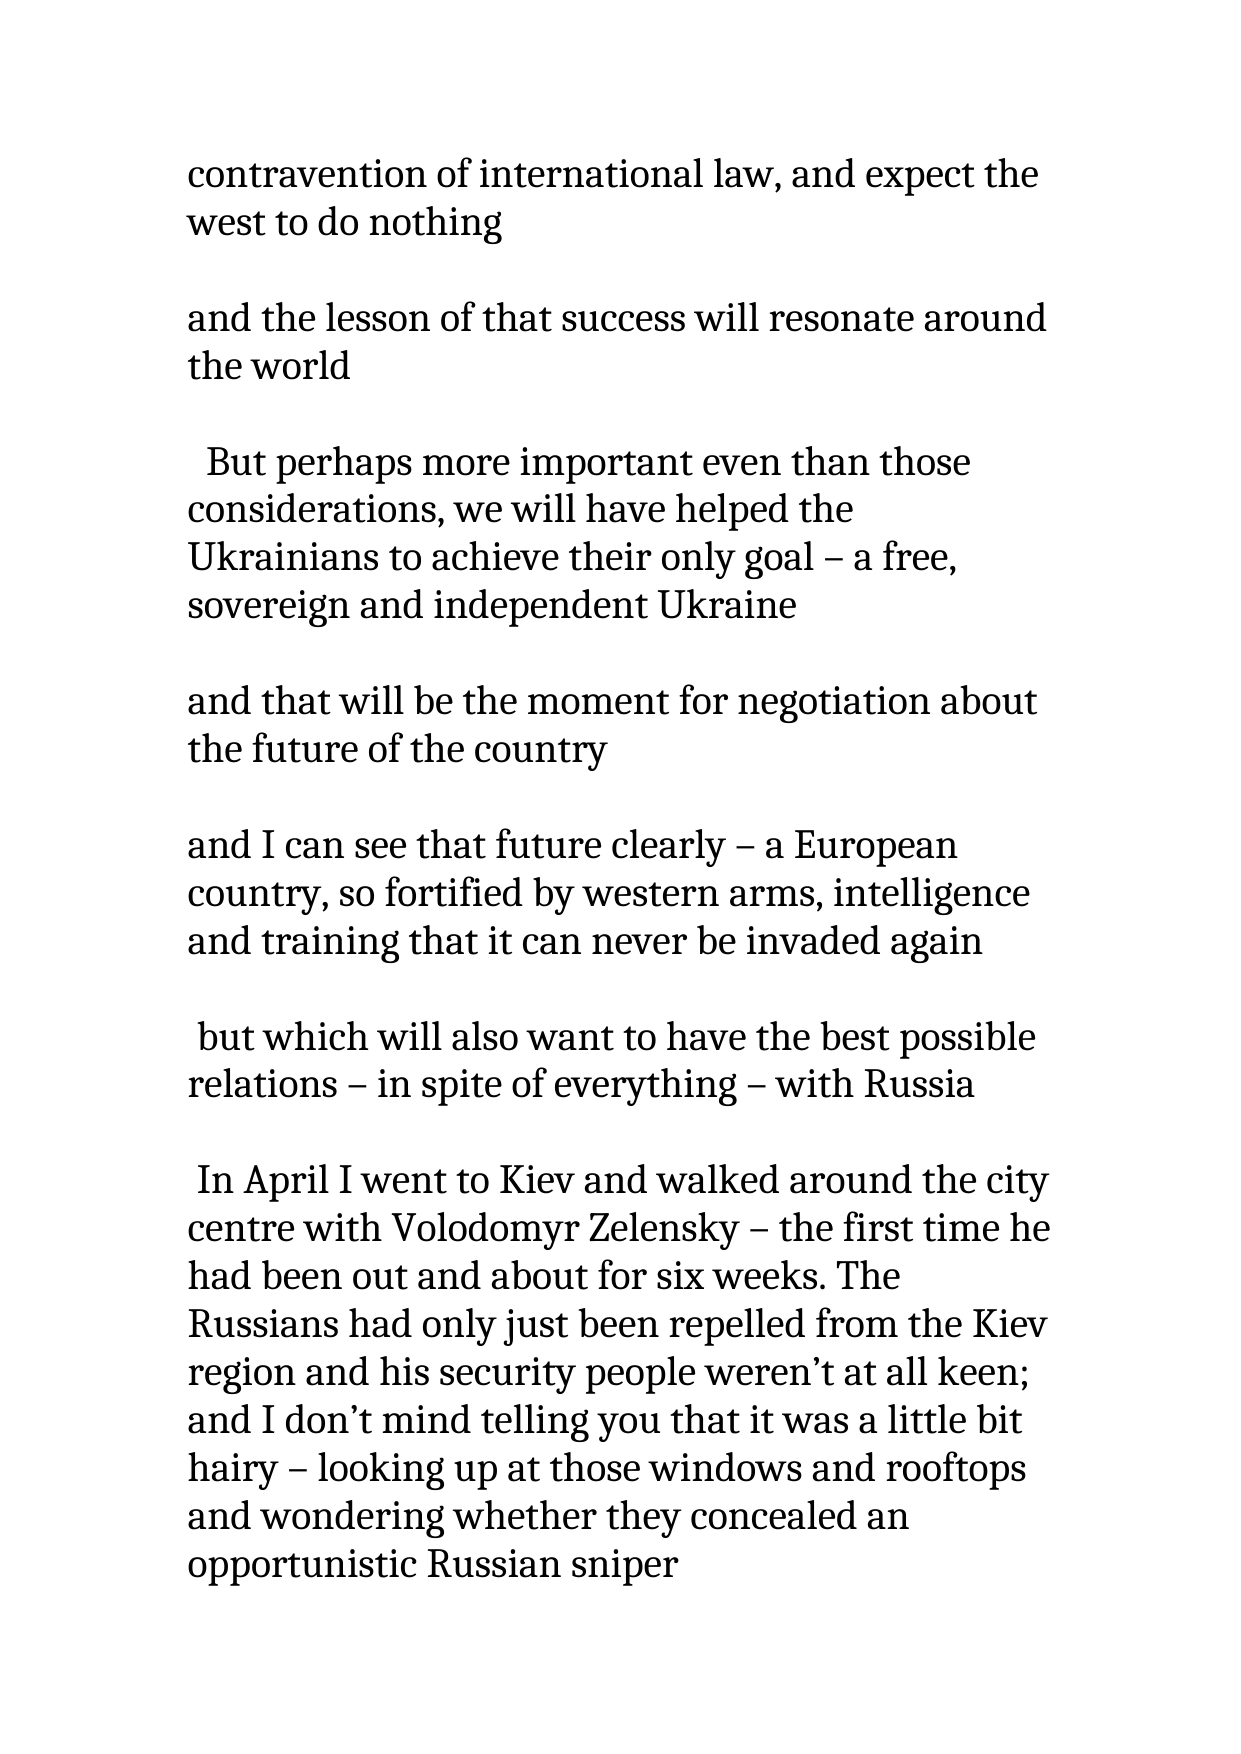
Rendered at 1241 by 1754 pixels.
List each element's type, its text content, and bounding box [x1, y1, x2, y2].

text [187, 150, 1053, 246]
text and the lesson of that success will resonate around the world [187, 294, 1053, 389]
text and I can see that future clearly – a European country, so fortified by western arms, intelligence and training that it can never be invaded again [187, 821, 1053, 964]
text but which will also want to have the best possible relations – in spite of everything – with Russia [187, 1012, 1053, 1108]
text In April I went to Kiev and walked around the city centre with Volodomyr Zelensky – the first time he had been out and about for six weeks. The Russians had only just been repelled from the Kiev region and his security people weren’t at all keen; and I don’t mind telling you that it was a little bit hairy – looking up at those windows and rooftops and wondering whether they concealed an opportunistic Russian sniper [187, 1156, 1053, 1587]
text But perhaps more important even than those considerations, we will have helped the Ukrainians to achieve their only goal – a free, sovereign and independent Ukraine [187, 437, 1053, 629]
text and that will be the moment for negotiation about the future of the country [187, 677, 1053, 773]
